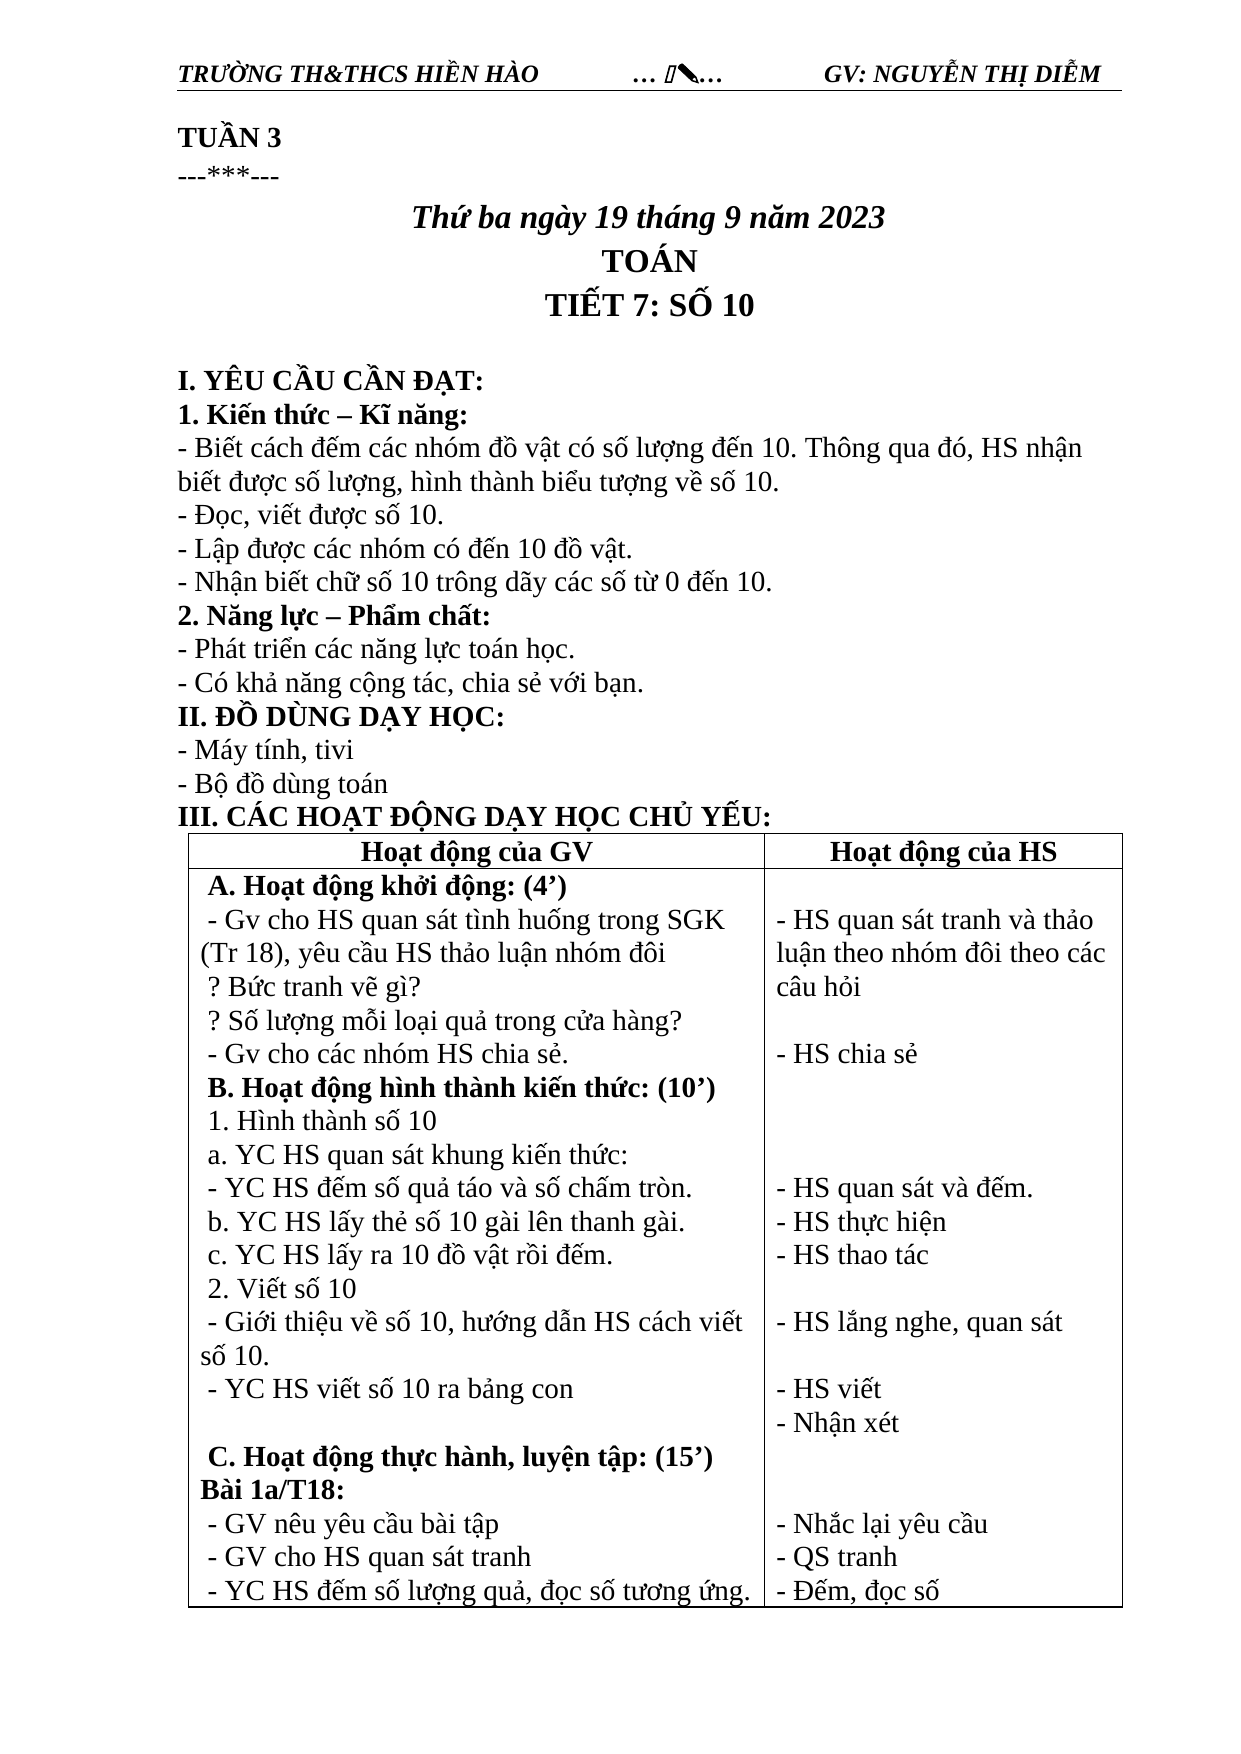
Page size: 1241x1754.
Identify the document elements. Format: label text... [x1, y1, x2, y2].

text Thứ ba ngày 19 tháng 9 năm 2023 [177, 197, 1122, 236]
text TUẦN 3 [177, 120, 1122, 153]
text - Nhận biết chữ số 10 trông dãy các số từ 0 đến 10. [177, 564, 1122, 598]
text - Có khả năng cộng tác, chia sẻ với bạn. [177, 665, 1122, 699]
text 1. Kiến thức – Kĩ năng: [177, 397, 1122, 430]
text 2. Năng lực – Phẩm chất: [177, 598, 1122, 632]
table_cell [189, 869, 764, 1606]
text - Phát triển các năng lực toán học. [177, 632, 1122, 665]
text ---***--- [177, 158, 1122, 192]
text - Bộ đồ dùng toán [177, 766, 1122, 799]
text - Máy tính, tivi [177, 732, 1122, 766]
text - Đọc, viết được số 10. [177, 497, 1122, 531]
text II. ĐỒ DÙNG DẠY HỌC: [177, 699, 1122, 732]
table_header Hoạt động của GV [189, 834, 764, 867]
text TOÁN [177, 242, 1122, 280]
text I. YÊU CẦU CẦN ĐẠT: [177, 363, 1122, 397]
text - Biết cách đếm các nhóm đồ vật có số lượng đến 10. Thông qua đó, HS nhận biết được số lượng, hình thành biểu tượng về số 10. [177, 430, 1122, 497]
text TIẾT 7: SỐ 10 [177, 286, 1122, 324]
text III. CÁC HOẠT ĐỘNG DẠY HỌC CHỦ YẾU: [177, 799, 1122, 833]
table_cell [765, 869, 1122, 1606]
text - Lập được các nhóm có đến 10 đồ vật. [177, 531, 1122, 564]
table_header Hoạt động của HS [765, 834, 1122, 867]
